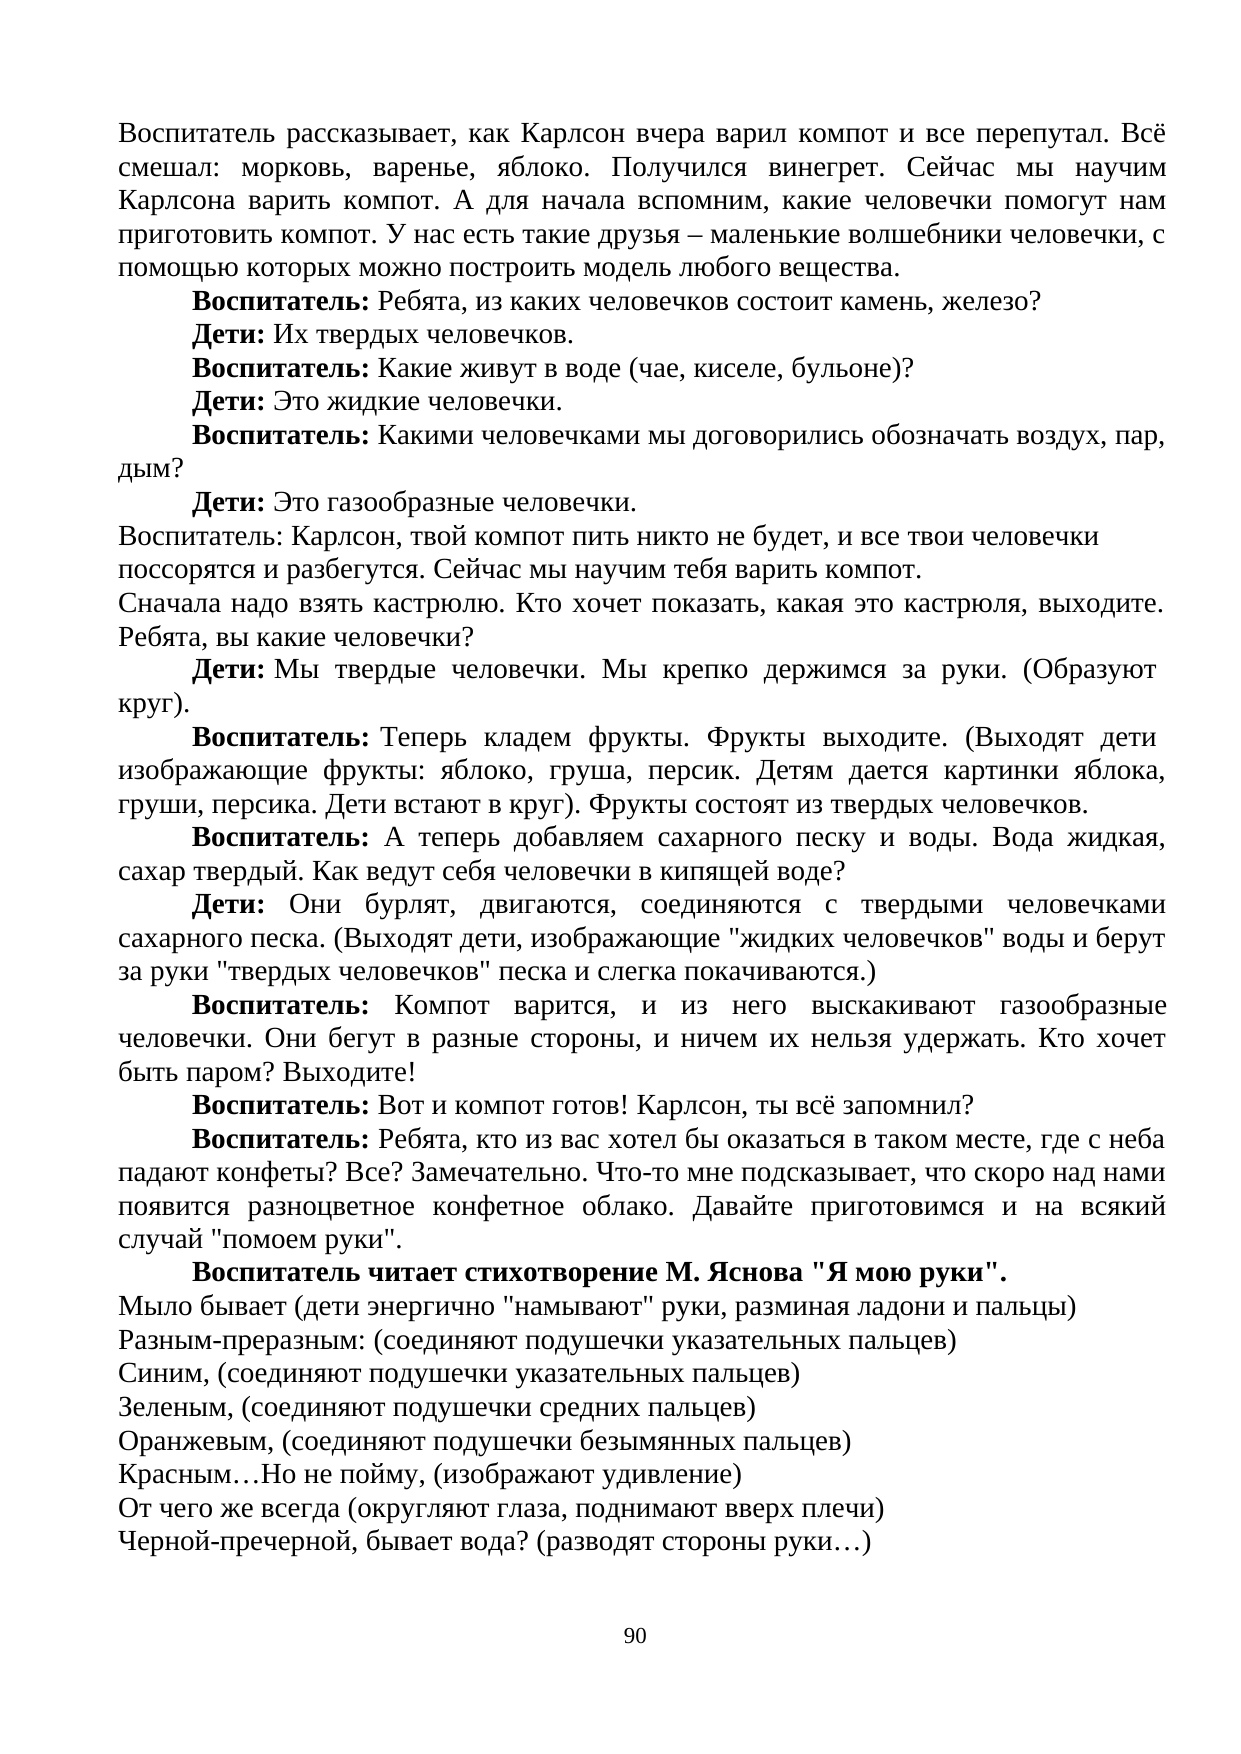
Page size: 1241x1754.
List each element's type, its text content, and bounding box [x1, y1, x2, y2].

text круг). [118, 686, 1178, 719]
subtitle Воспитатель читает стихотворение М. Яснова "Я мою руки". [192, 1255, 1178, 1288]
text Воспитатель: Вот и компот готов! Карлсон, ты всё запомнил? [192, 1088, 1178, 1121]
text Дети: Они бурлят, двигаются, соединяются с твердыми человечками сахарного песка. (Выходят дети, изображающие "жидких человечков" воды и берут за руки "твердых человечков" песка и слегка покачиваются.) [118, 886, 1166, 987]
text Дети: Их твердых человечков. [192, 317, 1178, 350]
text Сначала надо взять кастрюлю. Кто хочет показать, какая это кастрюля, выходите. Ребята, вы какие человечки? [118, 585, 1178, 652]
text Воспитатель: Компот варится, и из него выскакивают газообразные человечки. Они бегут в разные стороны, и ничем их нельзя удержать. Кто хочет быть паром? Выходите! [118, 987, 1167, 1088]
text Воспитатель: Какими человечками мы договорились обозначать воздух, пар, [192, 417, 1178, 451]
text Дети: Это газообразные человечки. [192, 484, 1178, 518]
text Дети: Это жидкие человечки. [192, 384, 1178, 417]
text Воспитатель рассказывает, как Карлсон вчера варил компот и все перепутал. Всё смешал: морковь, варенье, яблоко. Получился винегрет. Сейчас мы научим Карлсона варить компот. А для начала вспомним, какие человечки помогут нам приготовить компот. У нас есть такие друзья – маленькие волшебники человечки, с помощью которых можно построить модель любого вещества. [118, 115, 1167, 283]
text Воспитатель: Теперь кладем фрукты. Фрукты выходите. (Выходят дети [192, 719, 1178, 752]
text Мыло бывает (дети энергично "намывают" руки, разминая ладони и пальцы) Разным-преразным: (соединяют подушечки указательных пальцев) [118, 1288, 1077, 1356]
text изображающие фрукты: яблоко, груша, персик. Детям дается картинки яблока, груши, персика. Дети встают в круг). Фрукты состоят из твердых человечков. [118, 752, 1166, 819]
text Синим, (соединяют подушечки указательных пальцев) Зеленым, (соединяют подушечки средних пальцев) Оранжевым, (соединяют подушечки безымянных пальцев) Красным…Но не пойму, (изображают удивление) [118, 1356, 853, 1490]
text Воспитатель: Какие живут в воде (чае, киселе, бульоне)? [192, 350, 1178, 384]
text дым? [118, 451, 1178, 484]
text От чего же всегда (округляют глаза, поднимают вверх плечи) Черной-пречерной, бывает вода? (разводят стороны руки…) [118, 1490, 885, 1557]
text Дети: Мы твердые человечки. Мы крепко держимся за руки. (Образуют [192, 652, 1178, 686]
text Воспитатель: Ребята, кто из вас хотел бы оказаться в таком месте, где с неба падают конфеты? Все? Замечательно. Что-то мне подсказывает, что скоро над нами появится разноцветное конфетное облако. Давайте приготовимся и на всякий случай "помоем руки". [118, 1121, 1166, 1255]
text Воспитатель: Ребята, из каких человечков состоит камень, железо? [192, 283, 1178, 317]
text Воспитатель: А теперь добавляем сахарного песку и воды. Вода жидкая, сахар твердый. Как ведут себя человечки в кипящей воде? [118, 819, 1167, 886]
text Воспитатель: Карлсон, твой компот пить никто не будет, и все твои человечки поссорятся и разбегутся. Сейчас мы научим тебя варить компот. [118, 518, 1178, 585]
